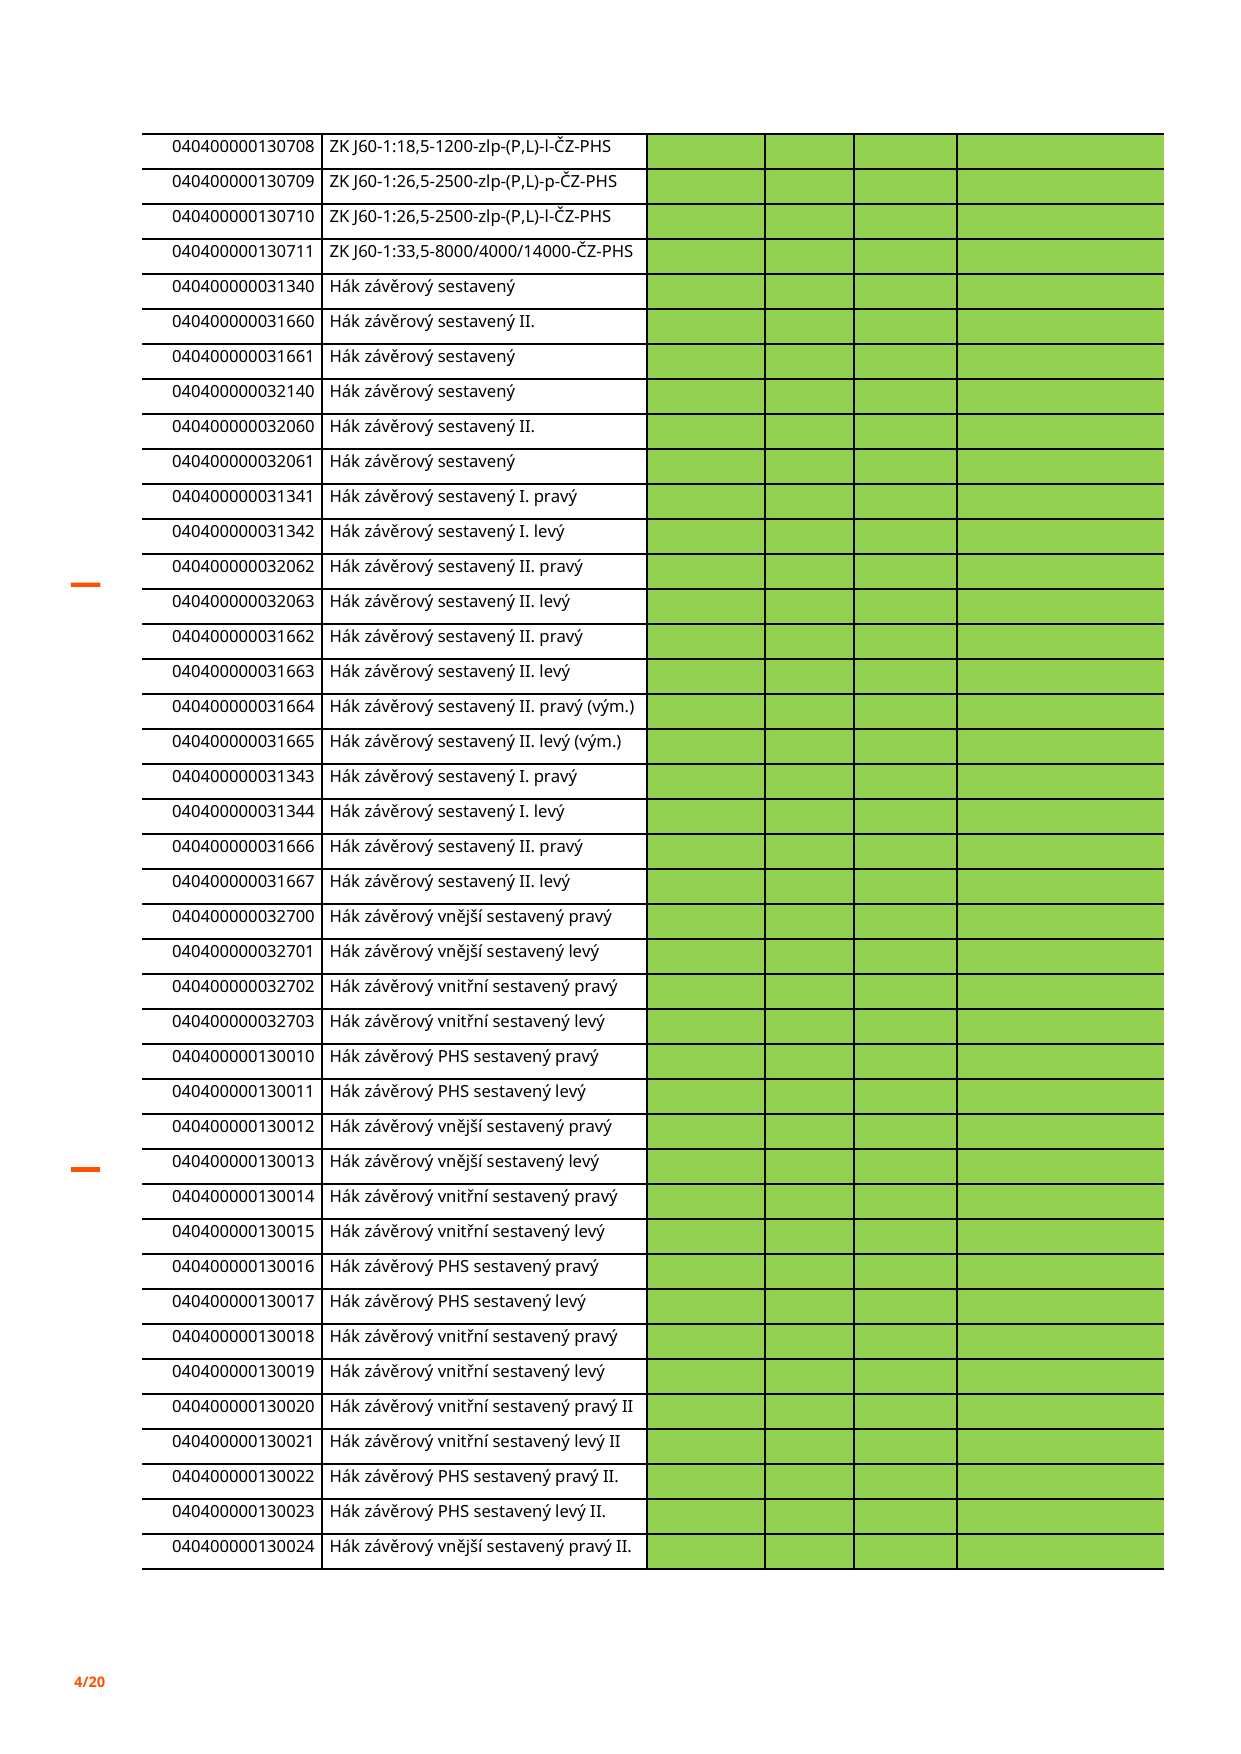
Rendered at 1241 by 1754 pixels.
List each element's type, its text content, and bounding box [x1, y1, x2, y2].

table_cell Hák závěrový sestavený [323, 380, 646, 413]
table_cell Hák závěrový sestavený II. pravý (vým.) [323, 695, 646, 728]
table_cell [855, 380, 956, 413]
table_cell [855, 275, 956, 308]
table_cell [855, 590, 956, 623]
table_cell [855, 1430, 956, 1463]
table_cell [766, 1535, 853, 1568]
table_cell [766, 1185, 853, 1218]
table_cell [766, 380, 853, 413]
table_cell [958, 380, 1164, 413]
table_cell [766, 1045, 853, 1078]
table_cell [766, 1465, 853, 1498]
table_cell [855, 205, 956, 238]
table_cell 040400000032060 [142, 415, 321, 448]
table_cell [958, 1535, 1164, 1568]
table_cell Hák závěrový sestavený II. pravý [323, 625, 646, 658]
table_cell [958, 1255, 1164, 1288]
table_cell 040400000130709 [142, 170, 321, 203]
table_cell Hák závěrový sestavený [323, 275, 646, 308]
table_cell 040400000130017 [142, 1290, 321, 1323]
table_cell [648, 520, 764, 553]
table_cell [648, 240, 764, 273]
table_cell [855, 1465, 956, 1498]
table_cell Hák závěrový PHS sestavený pravý II. [323, 1465, 646, 1498]
table_cell [648, 1010, 764, 1043]
table_cell [958, 800, 1164, 833]
table_cell [855, 1535, 956, 1568]
table_cell [958, 1465, 1164, 1498]
table_cell [958, 940, 1164, 973]
table_cell Hák závěrový PHS sestavený levý II. [323, 1500, 646, 1533]
table_cell [958, 1395, 1164, 1428]
table_cell [766, 1115, 853, 1148]
table_cell Hák závěrový sestavený II. levý [323, 660, 646, 693]
table_cell [648, 310, 764, 343]
table_cell [648, 625, 764, 658]
table_cell [766, 1395, 853, 1428]
table_cell [648, 800, 764, 833]
table_cell [648, 1430, 764, 1463]
table_cell [958, 590, 1164, 623]
table_cell [855, 1115, 956, 1148]
table_cell [958, 1325, 1164, 1358]
table_cell [958, 905, 1164, 938]
table_cell 040400000032140 [142, 380, 321, 413]
table_cell [958, 1010, 1164, 1043]
table_cell Hák závěrový vnitřní sestavený pravý [323, 975, 646, 1008]
table_cell [648, 1150, 764, 1183]
table_cell [958, 1360, 1164, 1393]
table_cell 040400000031663 [142, 660, 321, 693]
table_cell [855, 1080, 956, 1113]
table_cell [958, 415, 1164, 448]
table_cell 040400000031341 [142, 485, 321, 518]
table_cell Hák závěrový sestavený II. levý (vým.) [323, 730, 646, 763]
table_cell [766, 520, 853, 553]
table_cell [766, 415, 853, 448]
table_cell 040400000130018 [142, 1325, 321, 1358]
table_cell [766, 345, 853, 378]
table_cell [855, 1395, 956, 1428]
table_cell [766, 835, 853, 868]
table_cell 040400000032061 [142, 450, 321, 483]
table_cell [648, 1360, 764, 1393]
table_cell [958, 1430, 1164, 1463]
table_cell [958, 835, 1164, 868]
table_cell [958, 1290, 1164, 1323]
table_cell [766, 695, 853, 728]
table_cell [648, 135, 764, 168]
table_cell [855, 800, 956, 833]
table_cell 040400000130019 [142, 1360, 321, 1393]
table_cell 040400000032063 [142, 590, 321, 623]
table_cell 040400000130711 [142, 240, 321, 273]
table_cell [855, 1185, 956, 1218]
table_cell [766, 1150, 853, 1183]
table_cell Hák závěrový vnější sestavený pravý II. [323, 1535, 646, 1568]
table_cell 040400000032702 [142, 975, 321, 1008]
table_cell [648, 1290, 764, 1323]
table_cell [648, 450, 764, 483]
table_cell [958, 1500, 1164, 1533]
table_cell [855, 765, 956, 798]
table_cell [766, 170, 853, 203]
table_cell [958, 1080, 1164, 1113]
table_cell [855, 170, 956, 203]
table_cell [766, 1220, 853, 1253]
table_cell Hák závěrový PHS sestavený levý [323, 1080, 646, 1113]
table_cell Hák závěrový vnitřní sestavený pravý [323, 1185, 646, 1218]
table_cell [958, 450, 1164, 483]
table_cell [766, 275, 853, 308]
table_cell [766, 450, 853, 483]
table_cell [958, 205, 1164, 238]
table_cell [855, 520, 956, 553]
table_cell Hák závěrový PHS sestavený levý [323, 1290, 646, 1323]
table_cell [648, 1395, 764, 1428]
table_cell 040400000031340 [142, 275, 321, 308]
table_cell 040400000130021 [142, 1430, 321, 1463]
table_cell 040400000031666 [142, 835, 321, 868]
table_cell Hák závěrový sestavený II. levý [323, 590, 646, 623]
table_cell [766, 590, 853, 623]
table_cell [958, 1185, 1164, 1218]
table_cell 040400000130013 [142, 1150, 321, 1183]
table_cell Hák závěrový vnější sestavený levý [323, 940, 646, 973]
table_cell [648, 975, 764, 1008]
table_cell 040400000130010 [142, 1045, 321, 1078]
table_cell Hák závěrový sestavený [323, 450, 646, 483]
table_cell 040400000130024 [142, 1535, 321, 1568]
table_cell 040400000130708 [142, 135, 321, 168]
table_cell [855, 555, 956, 588]
table_cell [648, 415, 764, 448]
table_cell [648, 1045, 764, 1078]
table_cell [855, 1150, 956, 1183]
table_cell [766, 1080, 853, 1113]
table_cell 040400000031344 [142, 800, 321, 833]
table_cell 040400000031342 [142, 520, 321, 553]
table_cell Hák závěrový sestavený I. pravý [323, 765, 646, 798]
table_cell [648, 555, 764, 588]
table_cell [958, 870, 1164, 903]
table_cell ZK J60-1:26,5-2500-zlp-(P,L)-p-ČZ-PHS [323, 170, 646, 203]
table_cell Hák závěrový PHS sestavený pravý [323, 1255, 646, 1288]
table_cell [648, 1220, 764, 1253]
table_cell [766, 1500, 853, 1533]
table_cell 040400000130016 [142, 1255, 321, 1288]
table_cell Hák závěrový vnitřní sestavený levý [323, 1220, 646, 1253]
table_cell [766, 1325, 853, 1358]
table_cell Hák závěrový vnější sestavený pravý [323, 1115, 646, 1148]
table_cell [855, 1290, 956, 1323]
table_cell 040400000130012 [142, 1115, 321, 1148]
table_cell [648, 695, 764, 728]
table_cell [766, 1255, 853, 1288]
table_cell [648, 765, 764, 798]
table_cell Hák závěrový sestavený I. pravý [323, 485, 646, 518]
table_cell ZK J60-1:18,5-1200-zlp-(P,L)-l-ČZ-PHS [323, 135, 646, 168]
table_cell 040400000031665 [142, 730, 321, 763]
table_cell [958, 310, 1164, 343]
table_cell [958, 1220, 1164, 1253]
table_cell [855, 975, 956, 1008]
table_cell [648, 485, 764, 518]
table_cell [766, 940, 853, 973]
table_cell [766, 1360, 853, 1393]
table_cell [648, 590, 764, 623]
table_cell [958, 660, 1164, 693]
table_cell Hák závěrový sestavený II. [323, 415, 646, 448]
table_cell Hák závěrový vnitřní sestavený pravý II [323, 1395, 646, 1428]
table_cell 040400000031662 [142, 625, 321, 658]
table_cell [958, 240, 1164, 273]
table_cell [958, 730, 1164, 763]
table_cell 040400000130011 [142, 1080, 321, 1113]
table_cell 040400000031343 [142, 765, 321, 798]
table_cell [855, 695, 956, 728]
table_cell [648, 1325, 764, 1358]
table_cell [855, 1010, 956, 1043]
table_cell [855, 835, 956, 868]
table_cell [648, 205, 764, 238]
table_cell [766, 135, 853, 168]
table_cell ZK J60-1:26,5-2500-zlp-(P,L)-l-ČZ-PHS [323, 205, 646, 238]
table_cell Hák závěrový vnější sestavený pravý [323, 905, 646, 938]
table_cell [648, 870, 764, 903]
table_cell [958, 1045, 1164, 1078]
table_cell [766, 870, 853, 903]
table_cell [855, 1360, 956, 1393]
table_cell [855, 1500, 956, 1533]
table_cell Hák závěrový sestavený [323, 345, 646, 378]
table_cell 040400000031664 [142, 695, 321, 728]
table_cell Hák závěrový sestavený II. levý [323, 870, 646, 903]
table_cell [648, 1185, 764, 1218]
table_cell [958, 1150, 1164, 1183]
table_cell Hák závěrový vnitřní sestavený pravý [323, 1325, 646, 1358]
table_cell Hák závěrový vnitřní sestavený levý [323, 1360, 646, 1393]
table_cell [766, 905, 853, 938]
table_cell [766, 625, 853, 658]
table_cell [648, 275, 764, 308]
table_cell [958, 135, 1164, 168]
table_cell [648, 1465, 764, 1498]
table_cell [766, 485, 853, 518]
table_cell 040400000032701 [142, 940, 321, 973]
table_cell [766, 205, 853, 238]
table_cell 040400000130710 [142, 205, 321, 238]
table_cell [648, 1115, 764, 1148]
table_cell [766, 1010, 853, 1043]
table_cell [855, 450, 956, 483]
table_cell [958, 275, 1164, 308]
table_cell [855, 730, 956, 763]
table_cell [648, 730, 764, 763]
table_cell [648, 380, 764, 413]
table_cell [855, 415, 956, 448]
table_cell [648, 905, 764, 938]
table_cell Hák závěrový sestavený II. pravý [323, 555, 646, 588]
table_cell [855, 1325, 956, 1358]
table_cell [855, 1255, 956, 1288]
table_cell [766, 240, 853, 273]
table_cell Hák závěrový sestavený II. [323, 310, 646, 343]
table_cell [855, 870, 956, 903]
table_cell 040400000032703 [142, 1010, 321, 1043]
table_cell [855, 240, 956, 273]
table_cell [958, 975, 1164, 1008]
table_cell [958, 765, 1164, 798]
table_cell [766, 660, 853, 693]
table_cell [648, 1500, 764, 1533]
table_cell Hák závěrový sestavený II. pravý [323, 835, 646, 868]
table_cell [648, 1535, 764, 1568]
table_cell 040400000130015 [142, 1220, 321, 1253]
table_cell 040400000031661 [142, 345, 321, 378]
table_cell [766, 1290, 853, 1323]
table_cell Hák závěrový sestavený I. levý [323, 520, 646, 553]
table_cell [958, 520, 1164, 553]
table_cell 040400000130020 [142, 1395, 321, 1428]
table_cell [855, 135, 956, 168]
table_cell Hák závěrový sestavený I. levý [323, 800, 646, 833]
table_cell [855, 940, 956, 973]
table_cell [958, 485, 1164, 518]
table_cell [648, 660, 764, 693]
table_cell [958, 555, 1164, 588]
table_cell [855, 485, 956, 518]
table_cell [648, 1255, 764, 1288]
table_cell 040400000130022 [142, 1465, 321, 1498]
table_cell [766, 765, 853, 798]
table_cell [855, 345, 956, 378]
table_cell [648, 940, 764, 973]
table_cell [648, 345, 764, 378]
table_cell [766, 310, 853, 343]
table_cell Hák závěrový vnitřní sestavený levý II [323, 1430, 646, 1463]
table_cell [958, 345, 1164, 378]
table_cell 040400000032700 [142, 905, 321, 938]
table_cell [766, 975, 853, 1008]
table_cell [648, 835, 764, 868]
table_cell 040400000130023 [142, 1500, 321, 1533]
table_cell [766, 555, 853, 588]
table_cell 040400000032062 [142, 555, 321, 588]
table_cell ZK J60-1:33,5-8000/4000/14000-ČZ-PHS [323, 240, 646, 273]
table_cell [766, 1430, 853, 1463]
table_cell [855, 660, 956, 693]
table_cell 040400000130014 [142, 1185, 321, 1218]
table_cell [648, 170, 764, 203]
table_cell [855, 905, 956, 938]
table_cell [766, 800, 853, 833]
table_cell [958, 1115, 1164, 1148]
table_cell 040400000031667 [142, 870, 321, 903]
table_cell Hák závěrový vnitřní sestavený levý [323, 1010, 646, 1043]
table_cell [766, 730, 853, 763]
table_cell Hák závěrový PHS sestavený pravý [323, 1045, 646, 1078]
table_cell [648, 1080, 764, 1113]
table_cell [958, 695, 1164, 728]
table_cell [958, 170, 1164, 203]
table_cell Hák závěrový vnější sestavený levý [323, 1150, 646, 1183]
table_cell [855, 310, 956, 343]
table_cell [855, 625, 956, 658]
table_cell [855, 1220, 956, 1253]
table_cell [855, 1045, 956, 1078]
table_cell 040400000031660 [142, 310, 321, 343]
table_cell [958, 625, 1164, 658]
